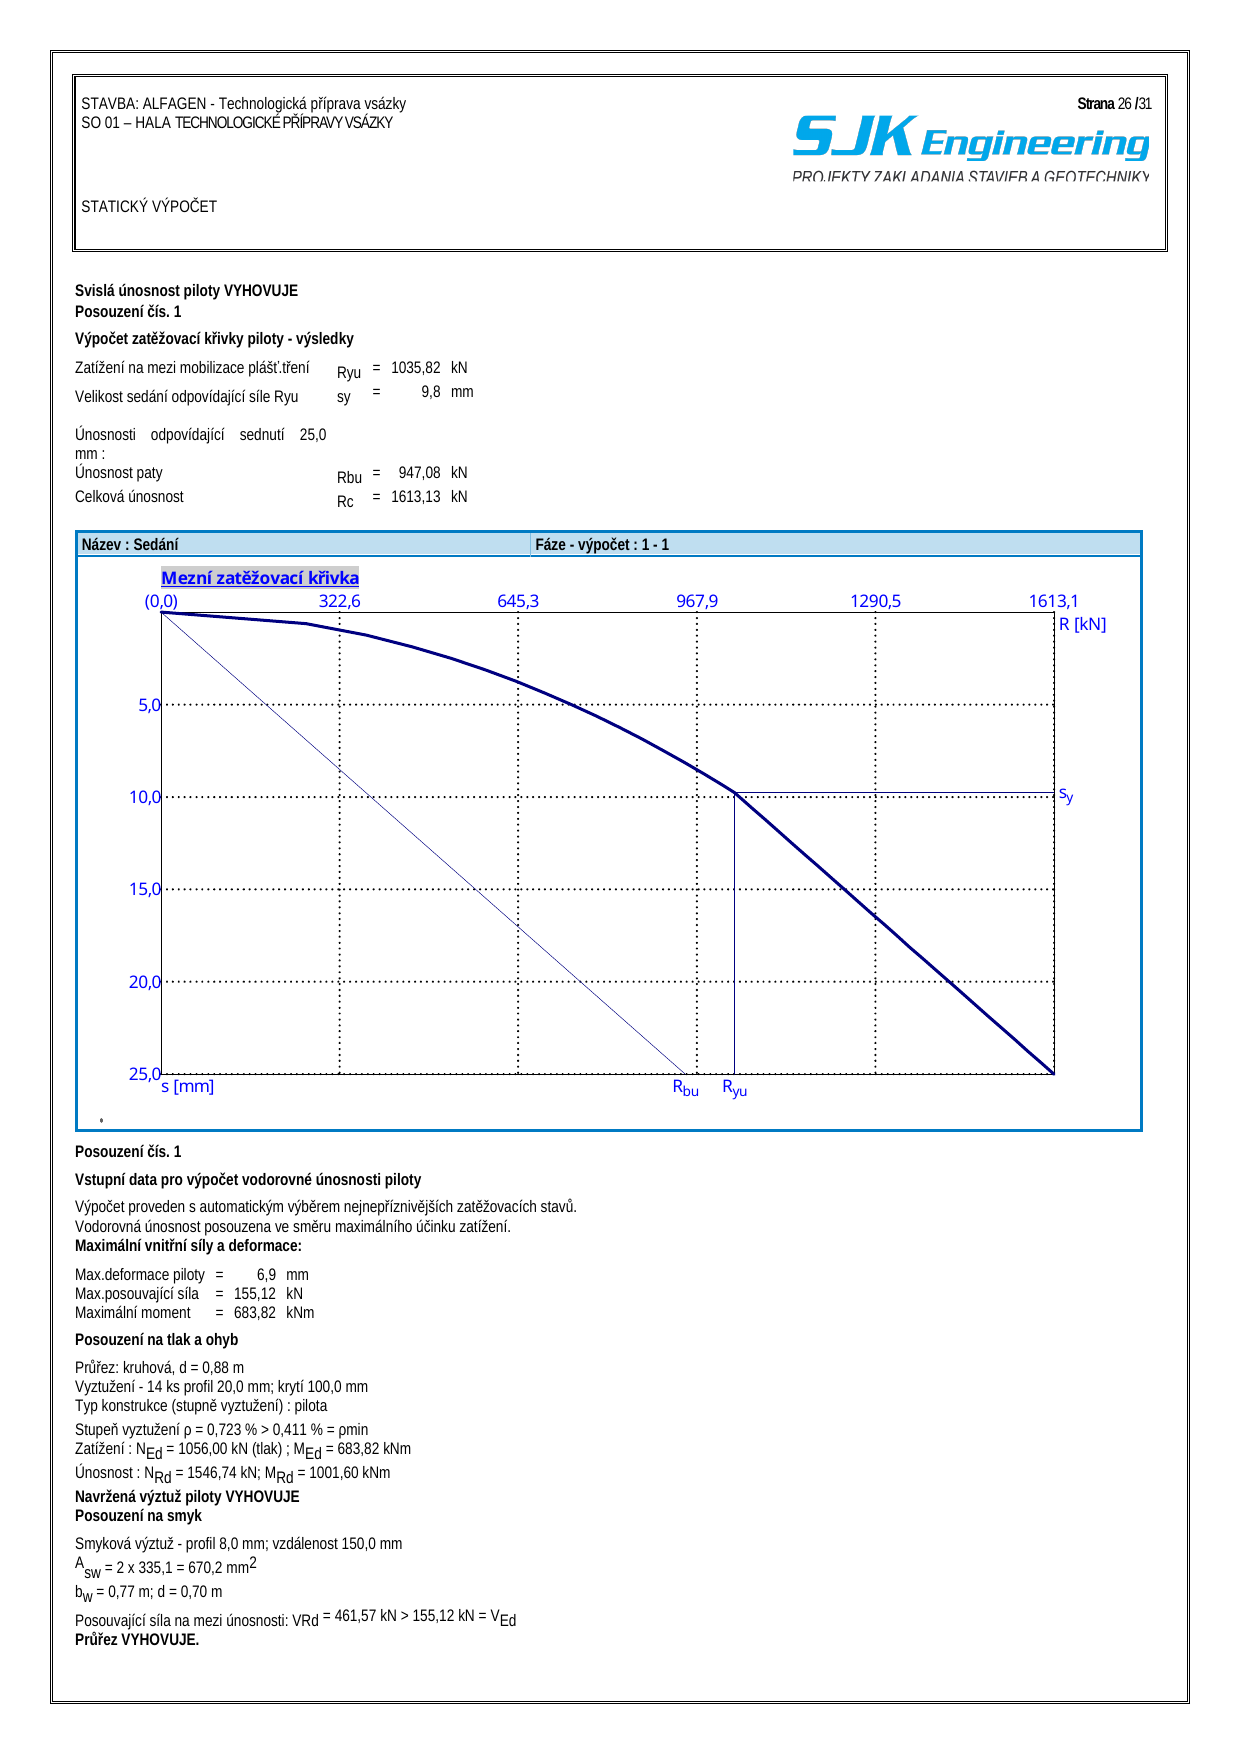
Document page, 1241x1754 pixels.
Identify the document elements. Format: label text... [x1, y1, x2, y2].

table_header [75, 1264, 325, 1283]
text Svislá únosnost piloty VYHOVUJE [75, 281, 1165, 300]
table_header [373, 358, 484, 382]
text Zatížení : NEd = 1056,00 kN (tlak) ; MEd = 683,82 kNm [75, 1439, 1165, 1463]
text Navržená výztuž piloty VYHOVUJE [75, 1487, 1165, 1506]
text Vstupní data pro výpočet vodorovné únosnosti piloty [75, 1170, 1165, 1189]
text Únosnost : NRd = 1546,74 kN; MRd = 1001,60 kNm [75, 1463, 1165, 1487]
text Posouvající síla na mezi únosnosti: VRd = 461,57 kN > 155,12 kN = VEd [75, 1606, 1165, 1629]
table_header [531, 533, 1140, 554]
text Posouzení na smyk [75, 1506, 1165, 1525]
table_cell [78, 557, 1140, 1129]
text Průřez VYHOVUJE. [75, 1629, 1165, 1649]
text Asw = 2 x 335,1 = 670,2 mm2 [75, 1553, 1165, 1582]
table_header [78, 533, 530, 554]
text Posouzení čís. 1 [75, 1142, 1165, 1161]
picture [792, 115, 1149, 182]
text Stupeň vyztužení ρ = 0,723 % > 0,411 % = ρmin [75, 1415, 1165, 1439]
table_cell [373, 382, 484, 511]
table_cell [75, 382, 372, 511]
text Smyková výztuž - profil 8,0 mm; vzdálenost 150,0 mm [75, 1534, 1165, 1553]
picture [1134, 140, 1143, 151]
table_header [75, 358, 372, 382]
text Výpočet proveden s automatickým výběrem nejnepříznivějších zatěžovacích stavů. [75, 1197, 1165, 1216]
picture [889, 115, 908, 131]
text Výpočet zatěžovací křivky piloty - výsledky [75, 329, 1165, 348]
text Průřez: kruhová, d = 0,88 m [75, 1358, 1165, 1377]
text Posouzení na tlak a ohyb [75, 1330, 1165, 1349]
text Vyztužení - 14 ks profil 20,0 mm; krytí 100,0 mm [75, 1377, 1165, 1396]
text Typ konstrukce (stupně vyztužení) : pilota [75, 1396, 1165, 1415]
text bw = 0,77 m; d = 0,70 m [75, 1582, 1165, 1606]
text Maximální vnitřní síly a deformace: [75, 1236, 1165, 1255]
text Posouzení čís. 1 [75, 302, 1165, 321]
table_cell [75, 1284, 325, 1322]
text Vodorovná únosnost posouzena ve směru maximálního účinku zatížení. [75, 1216, 1165, 1236]
